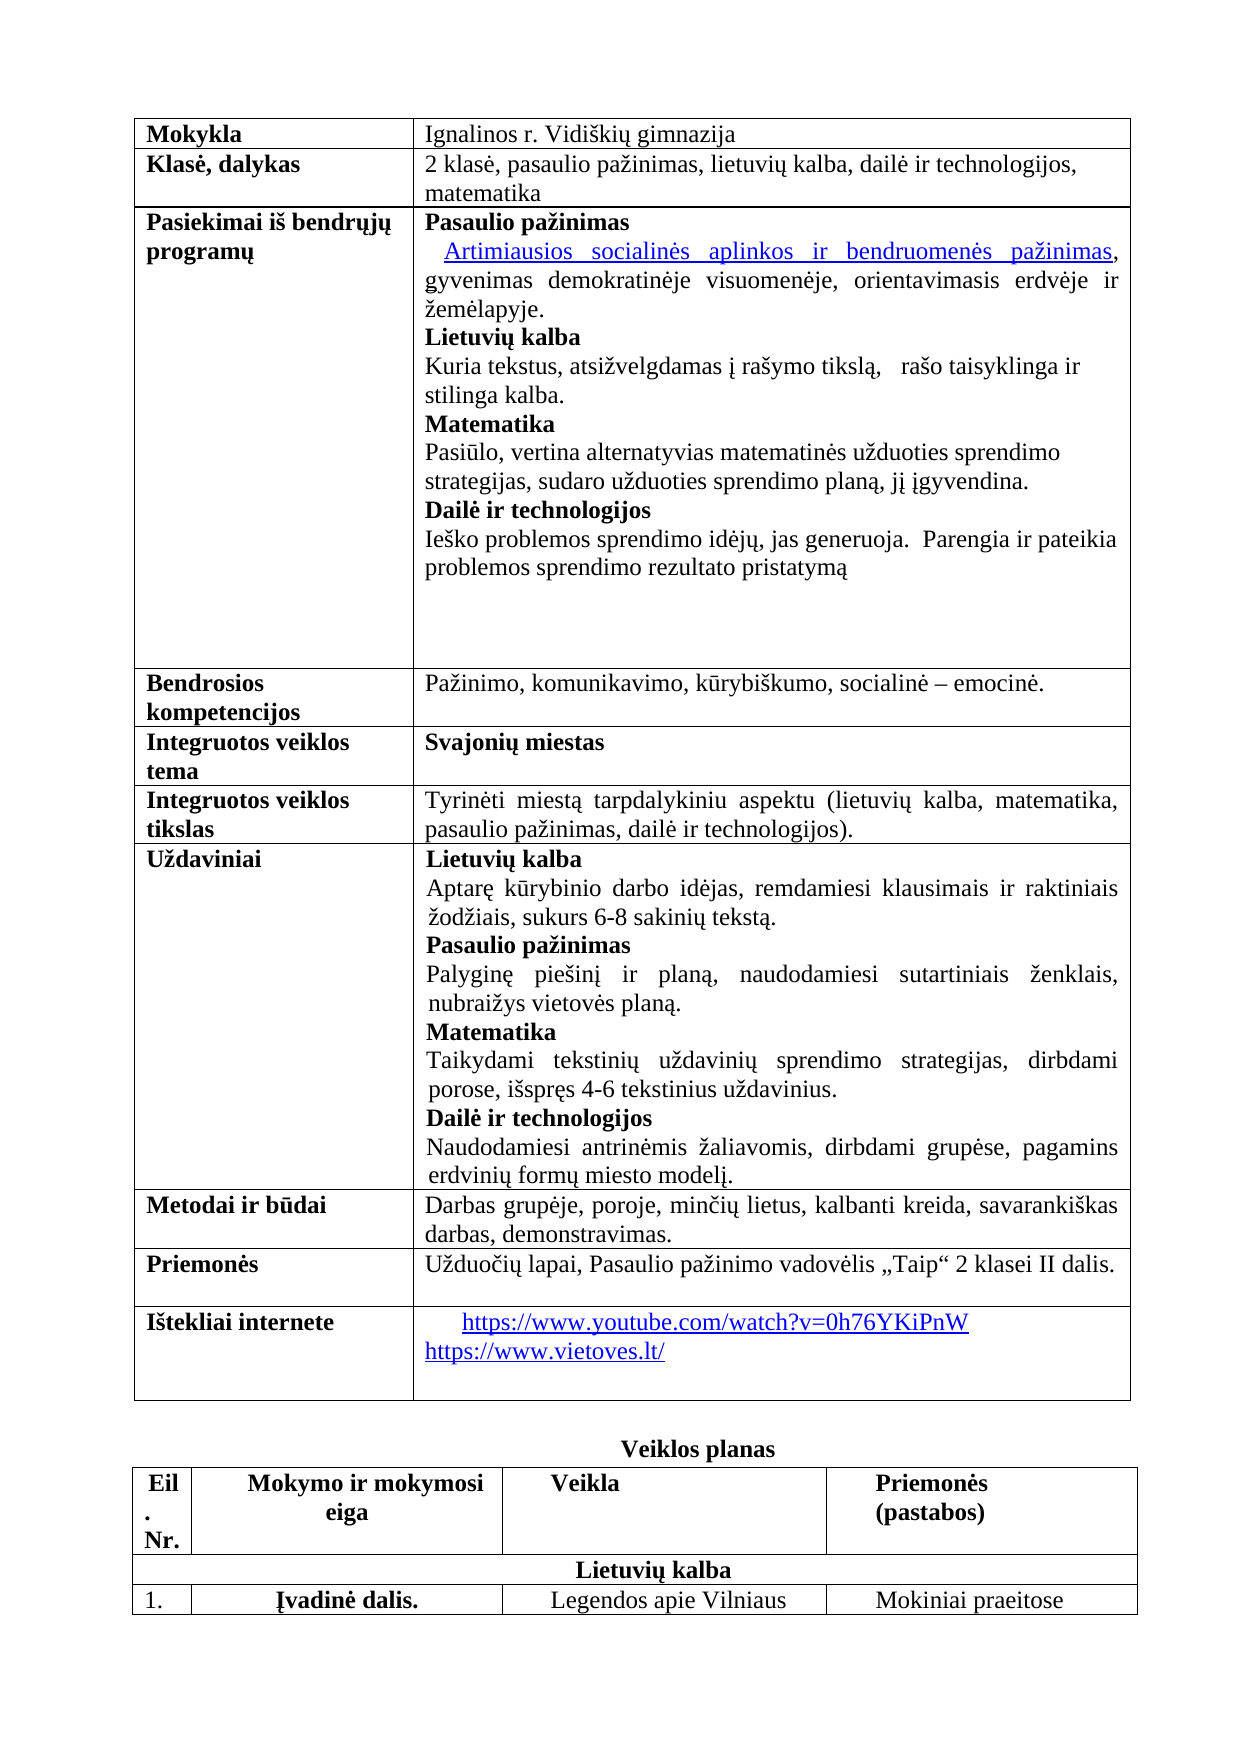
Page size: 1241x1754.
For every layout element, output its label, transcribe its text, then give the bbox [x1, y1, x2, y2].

table_cell Integruotos veiklos tema [135, 727, 413, 784]
text Veiklos planas [177, 1434, 1181, 1463]
table_cell Svajonių miestas [414, 727, 1130, 784]
table_cell [133, 1585, 191, 1614]
table_cell Pasiekimai iš bendrųjų programų [135, 208, 413, 667]
table_cell Klasė, dalykas [135, 149, 413, 206]
table_cell Tyrinėti miestą tarpdalykiniu aspektu (lietuvių kalba, matematika, pasaulio pažinimas, dailė ir technologijos). [414, 786, 1130, 843]
table_cell Lietuvių kalba Aptarę kūrybinio darbo idėjas, remdamiesi klausimais ir raktiniais žodžiais, sukurs 6-8 sakinių tekstą. Pasaulio pažinimas Palyginę piešinį ir planą, naudodamiesi sutartiniais ženklais, nubraižys vietovės planą. Matematika Taikydami tekstinių uždavinių sprendimo strategijas, dirbdami porose, išspręs 4-6 tekstinius uždavinius. Dailė ir technologijos Naudodamiesi antrinėmis žaliavomis, dirbdami grupėse, pagamins erdvinių formų miesto modelį. [414, 844, 1130, 1189]
table_cell Užduočių lapai, Pasaulio pažinimo vadovėlis „Taip“ 2 klasei II dalis. [414, 1249, 1130, 1306]
table_header Priemonės (pastabos) [827, 1468, 1137, 1554]
table_cell 2 klasė, pasaulio pažinimas, lietuvių kalba, dailė ir technologijos, matematika [414, 149, 1130, 206]
table_header Ignalinos r. Vidiškių gimnazija [414, 119, 1130, 148]
table_cell Darbas grupėje, poroje, minčių lietus, kalbanti kreida, savarankiškas darbas, demonstravimas. [414, 1190, 1130, 1248]
table_cell Integruotos veiklos tikslas [135, 786, 413, 843]
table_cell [827, 1585, 1137, 1614]
table_cell Pasaulio pažinimas Artimiausios socialinės aplinkos ir bendruomenės pažinimas, gyvenimas demokratinėje visuomenėje, orientavimasis erdvėje ir žemėlapyje. Lietuvių kalba Kuria tekstus, atsižvelgdamas į rašymo tikslą, rašo taisyklinga ir stilinga kalba. Matematika Pasiūlo, vertina alternatyvias matematinės užduoties sprendimo strategijas, sudaro užduoties sprendimo planą, jį įgyvendina. Dailė ir technologijos Ieško problemos sprendimo idėjų, jas generuoja. Parengia ir pateikia problemos sprendimo rezultato pristatymą [414, 208, 1130, 667]
table_cell Priemonės [135, 1249, 413, 1306]
table_header Veikla [503, 1468, 826, 1554]
table_cell Uždaviniai [135, 844, 413, 1189]
table_cell Lietuvių kalba [133, 1555, 1137, 1584]
table_cell Pažinimo, komunikavimo, kūrybiškumo, socialinė – emocinė. [414, 669, 1130, 726]
table_header Mokymo ir mokymosi eiga [192, 1468, 502, 1554]
table_cell Bendrosios kompetencijos [135, 669, 413, 726]
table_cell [192, 1585, 502, 1614]
table_header Mokykla [135, 119, 413, 148]
table_cell https://www.youtube.com/watch?v=0h76YKiPnW https://www.vietoves.lt/ [414, 1307, 1130, 1400]
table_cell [503, 1585, 826, 1614]
table_cell Metodai ir būdai [135, 1190, 413, 1248]
table_cell Ištekliai internete [135, 1307, 413, 1400]
table_header Eil. Nr. [133, 1468, 191, 1554]
